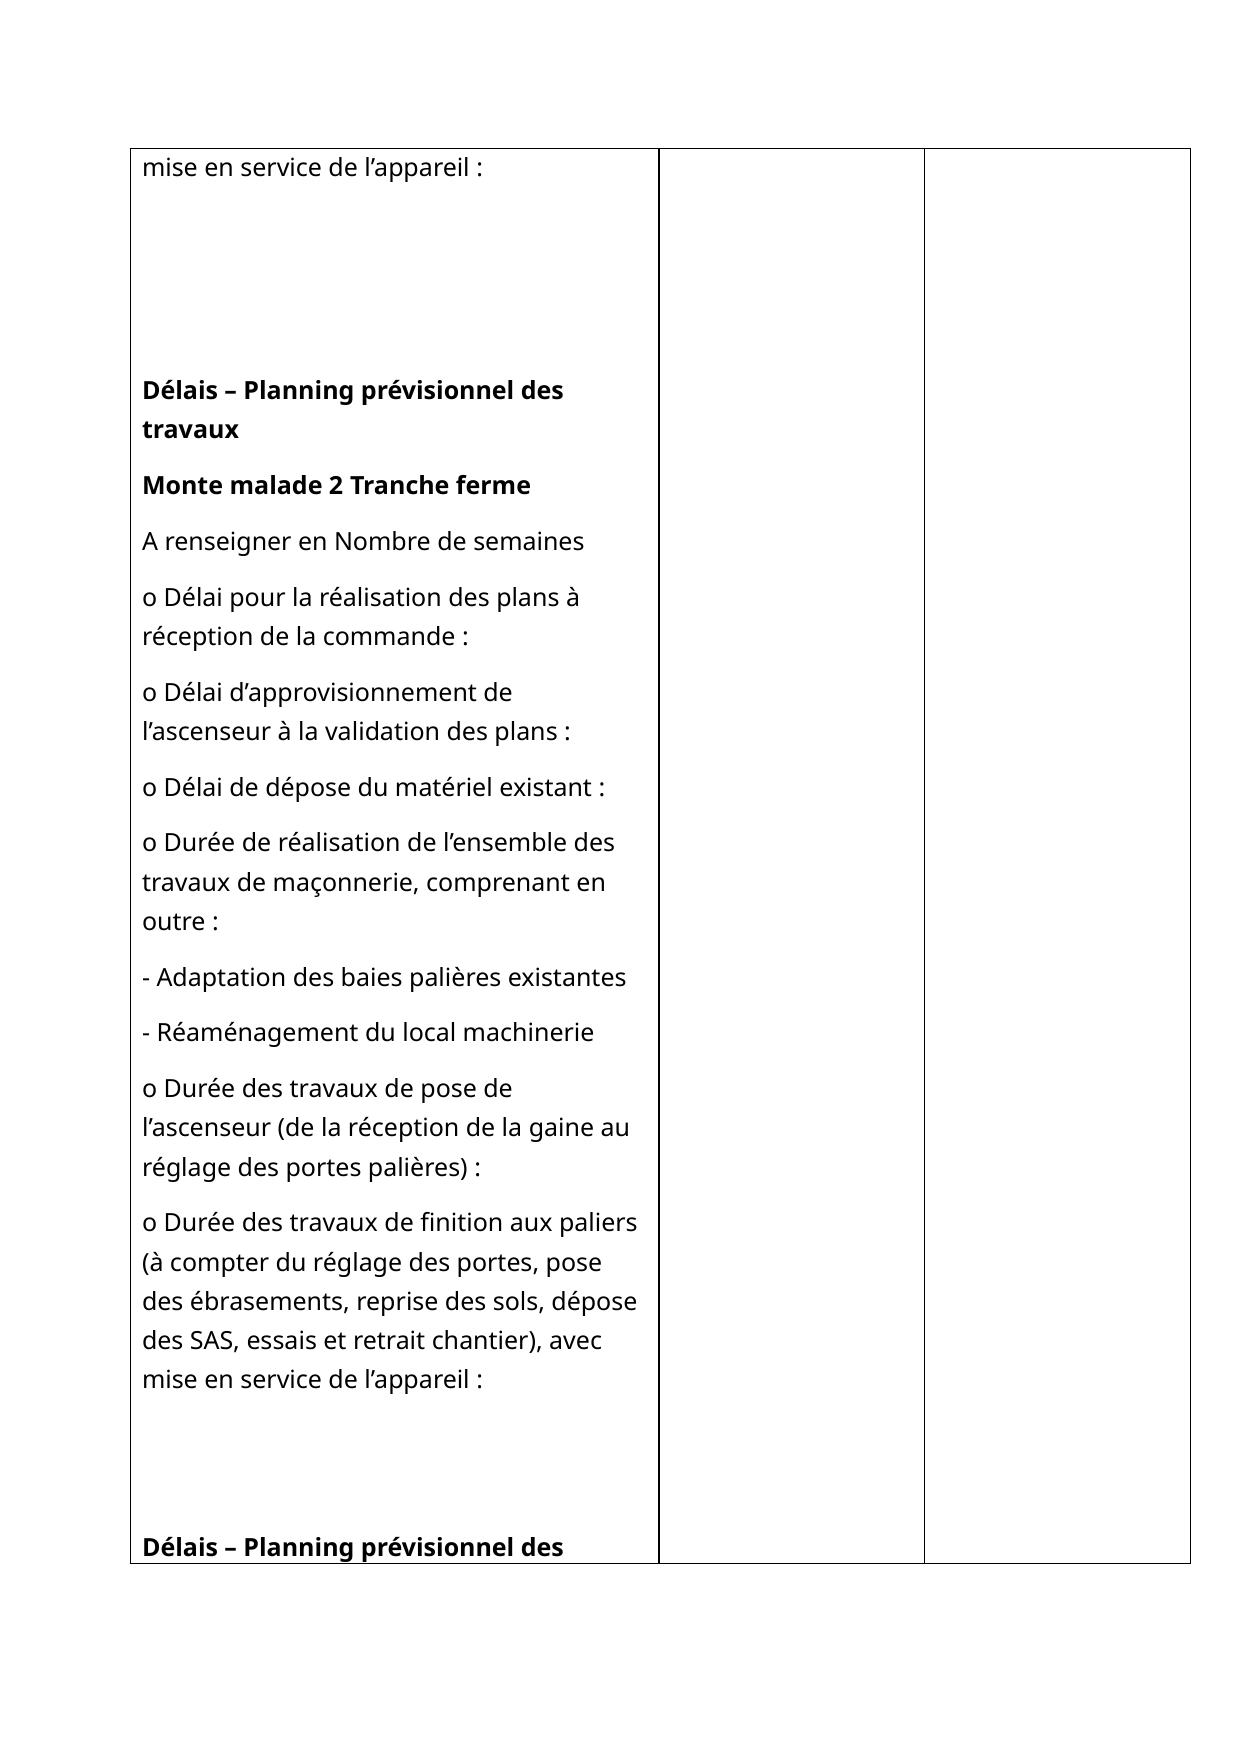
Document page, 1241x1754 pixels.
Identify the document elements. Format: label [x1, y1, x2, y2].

table_cell [660, 149, 924, 1563]
table_cell [925, 149, 1190, 1563]
table_cell [131, 149, 658, 1563]
